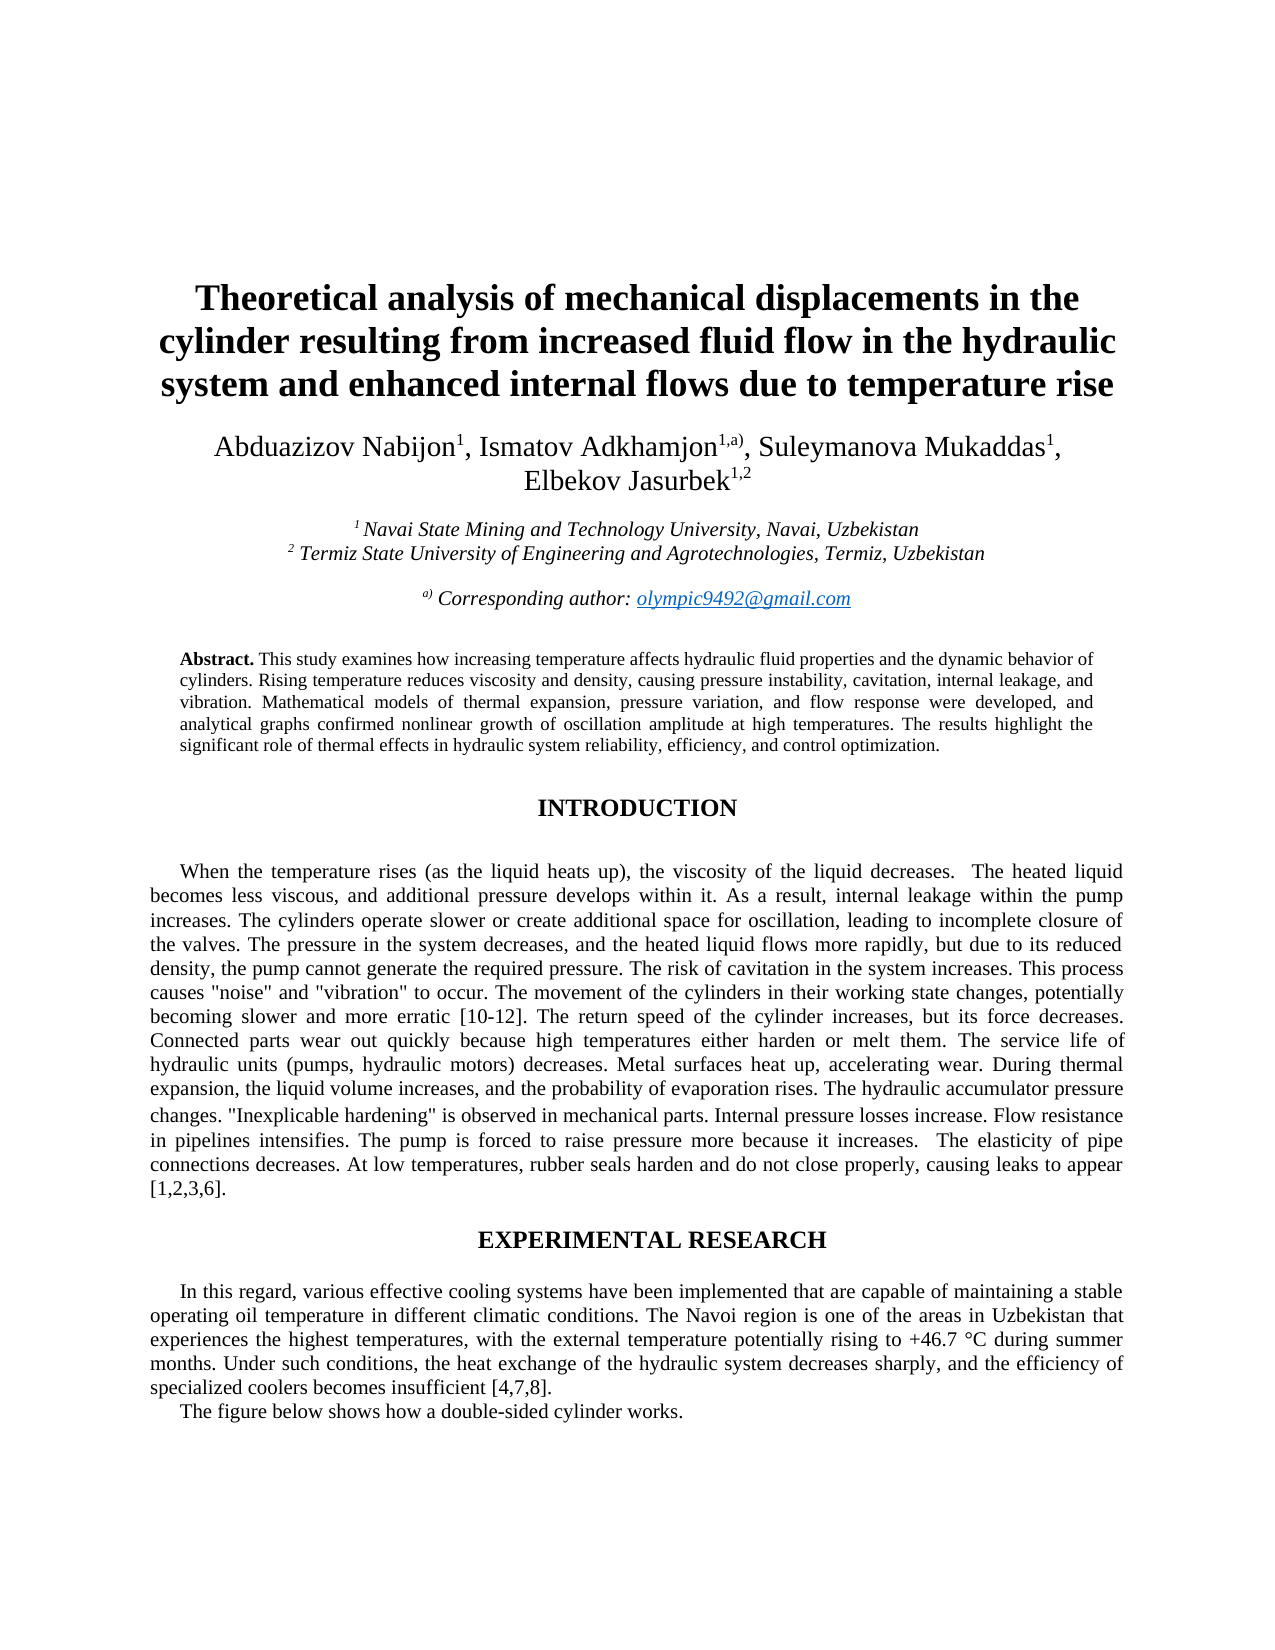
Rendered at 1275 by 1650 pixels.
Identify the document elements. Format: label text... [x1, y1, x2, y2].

text INTRODUCTION [179, 793, 1095, 822]
list EXPERIMENTAL RESEARCH [150, 1225, 1125, 1254]
text 1 Navai State Mining and Technology University, Navai, Uzbekistan [150, 517, 1125, 541]
text Abstract. This study examines how increasing temperature affects hydraulic fluid properties and the dynamic behavior of cylinders. Rising temperature reduces viscosity and density, causing pressure instability, cavitation, internal leakage, and vibration. Mathematical models of thermal expansion, pressure variation, and flow response were developed, and analytical graphs confirmed nonlinear growth of oscillation amplitude at high temperatures. The results highlight the significant role of thermal effects in hydraulic system reliability, efficiency, and control optimization. [179, 648, 1095, 756]
text 2 Termiz State University of Engineering and Agrotechnologies, Termiz, Uzbekistan [150, 541, 1125, 565]
text Abduazizov Nabijon1, Ismatov Adkhamjon1,a), Suleymanova Mukaddas1, Elbekov Jasurbek1,2 [150, 429, 1125, 496]
text a) Corresponding author: olympic9492@gmail.com [150, 586, 1125, 610]
text The figure below shows how a double-sided cylinder works. [150, 1399, 1125, 1423]
text When the temperature rises (as the liquid heats up), the viscosity of the liquid decreases. The heated liquid becomes less viscous, and additional pressure develops within it. As a result, internal leakage within the pump increases. The cylinders operate slower or create additional space for oscillation, leading to incomplete closure of the valves. The pressure in the system decreases, and the heated liquid flows more rapidly, but due to its reduced density, the pump cannot generate the required pressure. The risk of cavitation in the system increases. This process causes "noise" and "vibration" to occur. The movement of the cylinders in their working state changes, potentially becoming slower and more erratic [10-12]. The return speed of the cylinder increases, but its force decreases. Connected parts wear out quickly because high temperatures either harden or melt them. The service life of hydraulic units (pumps, hydraulic motors) decreases. Metal surfaces heat up, accelerating wear. During thermal expansion, the liquid volume increases, and the probability of evaporation rises. The hydraulic accumulator pressure changes. "Inexplicable hardening" is observed in mechanical parts. Internal pressure losses increase. Flow resistance in pipelines intensifies. The pump is forced to raise pressure more because it increases. The elasticity of pipe connections decreases. At low temperatures, rubber seals harden and do not close properly, causing leaks to appear [1,2,3,6]. [150, 859, 1125, 1200]
text In this regard, various effective cooling systems have been implemented that are capable of maintaining a stable operating oil temperature in different climatic conditions. The Navoi region is one of the areas in Uzbekistan that experiences the highest temperatures, with the external temperature potentially rising to +46.7 °C during summer months. Under such conditions, the heat exchange of the hydraulic system decreases sharply, and the efficiency of specialized coolers becomes insufficient [4,7,8]. [150, 1279, 1125, 1399]
text Theoretical analysis of mechanical displacements in the cylinder resulting from increased fluid flow in the hydraulic system and enhanced internal flows due to temperature rise [150, 275, 1125, 404]
